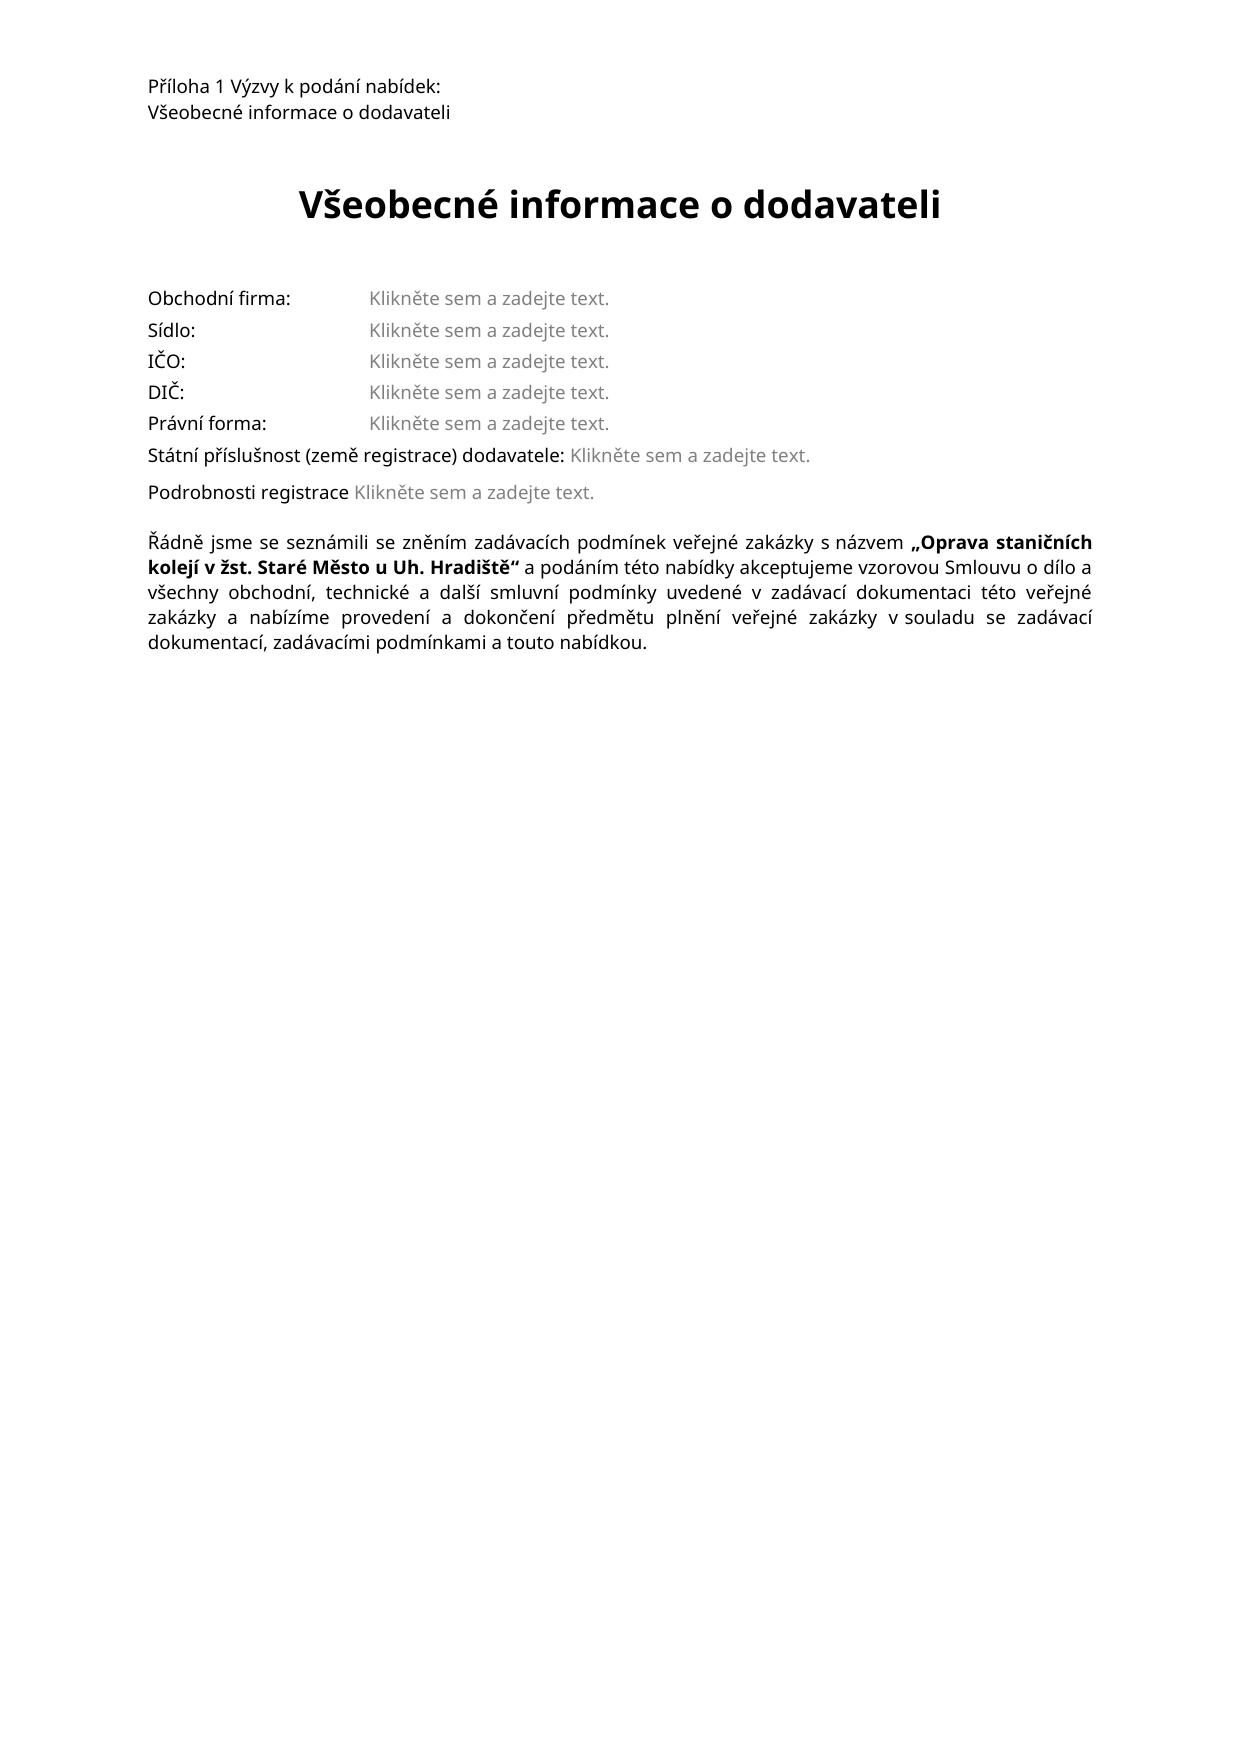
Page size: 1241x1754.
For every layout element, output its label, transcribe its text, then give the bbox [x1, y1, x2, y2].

text Státní příslušnost (země registrace) dodavatele: [148, 442, 1093, 467]
text DIČ: [148, 379, 1093, 404]
title Všeobecné informace o dodavateli [148, 178, 1093, 229]
text Podrobnosti registrace [148, 479, 1093, 504]
text Obchodní firma: [148, 286, 1093, 311]
text IČO: [148, 348, 1093, 373]
text Právní forma: [148, 411, 1093, 436]
text Řádně jsme se seznámili se zněním zadávacích podmínek veřejné zakázky s názvem „Oprava staničních kolejí v žst. Staré Město u Uh. Hradiště“ a podáním této nabídky akceptujeme vzorovou Smlouvu o dílo a všechny obchodní, technické a další smluvní podmínky uvedené v zadávací dokumentaci této veřejné zakázky a nabízíme provedení a dokončení předmětu plnění veřejné zakázky v souladu se zadávací dokumentací, zadávacími podmínkami a touto nabídkou. [148, 529, 1093, 654]
text Sídlo: [148, 317, 1093, 342]
